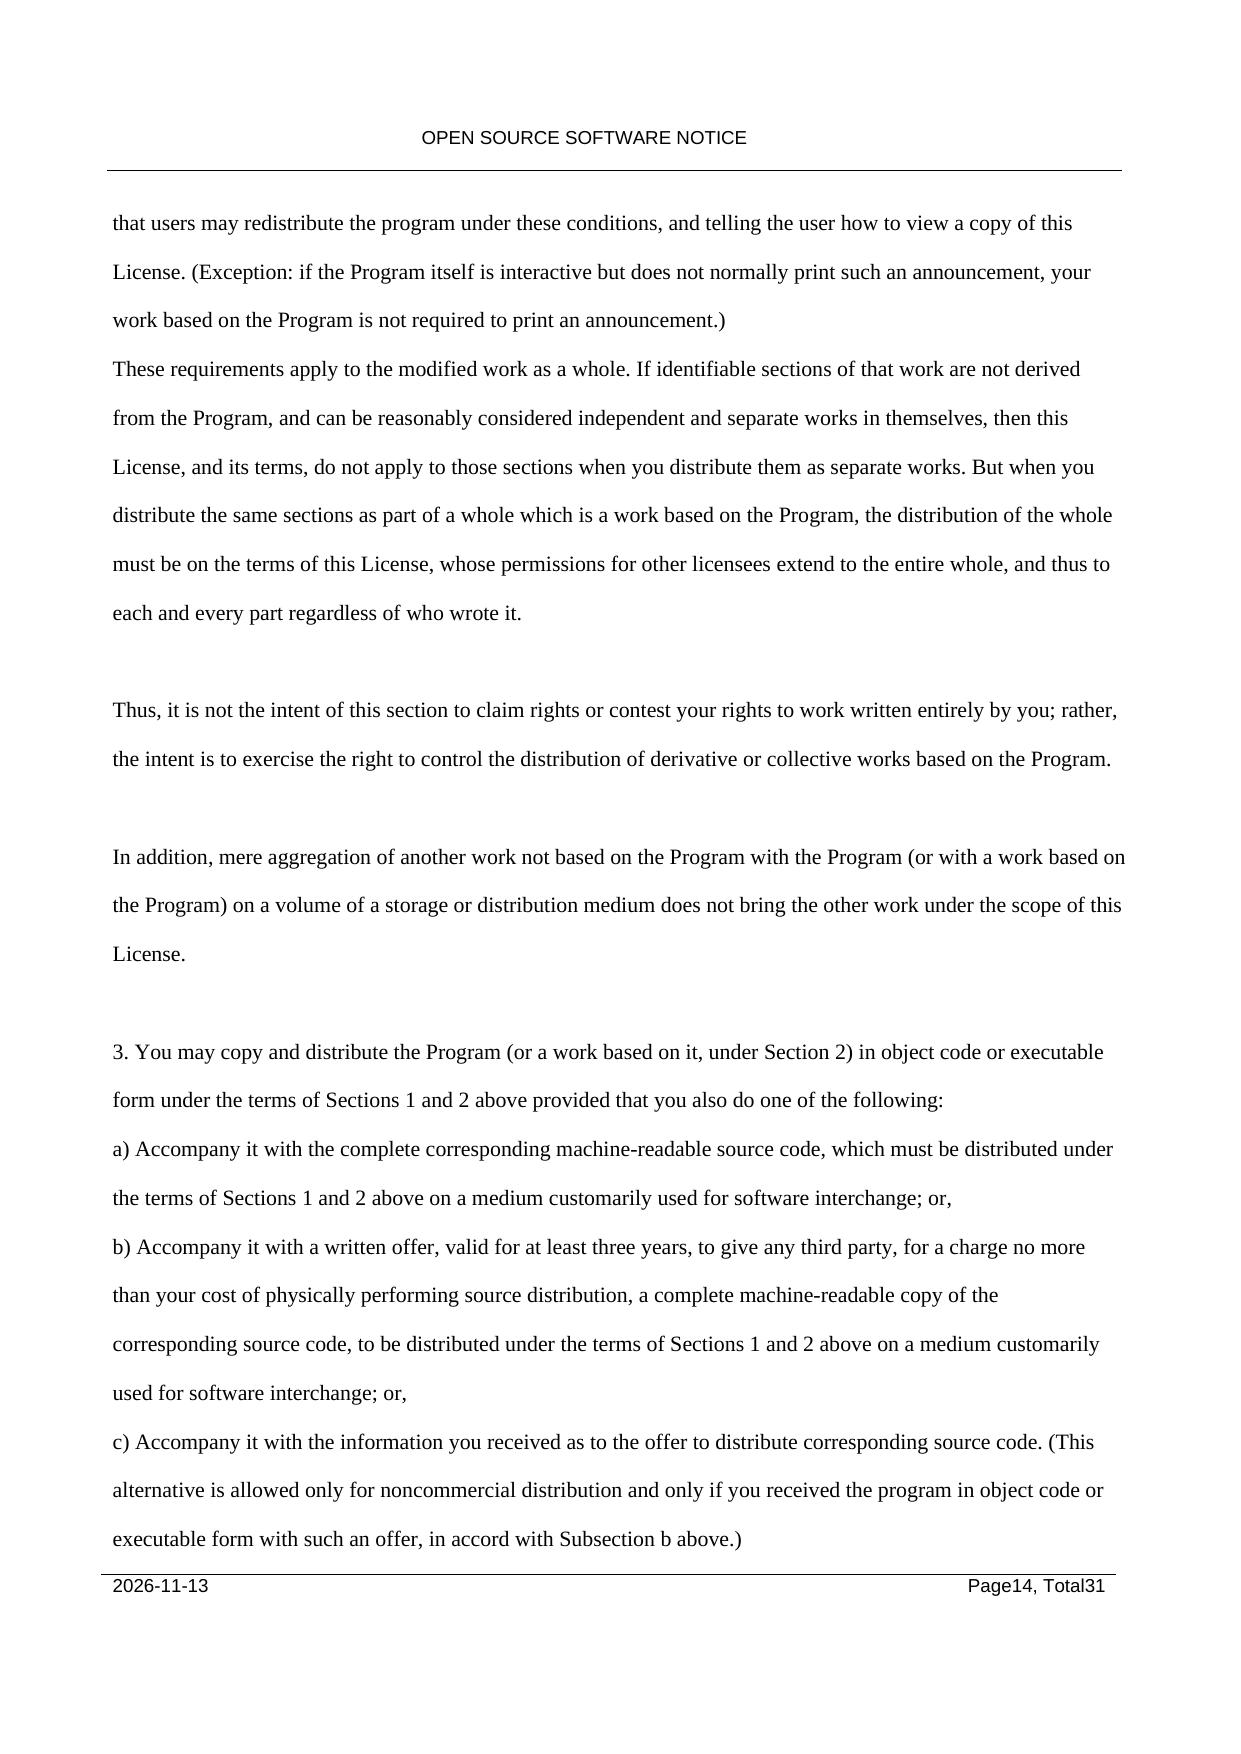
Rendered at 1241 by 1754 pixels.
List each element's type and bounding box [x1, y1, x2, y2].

text [112, 206, 1128, 1555]
